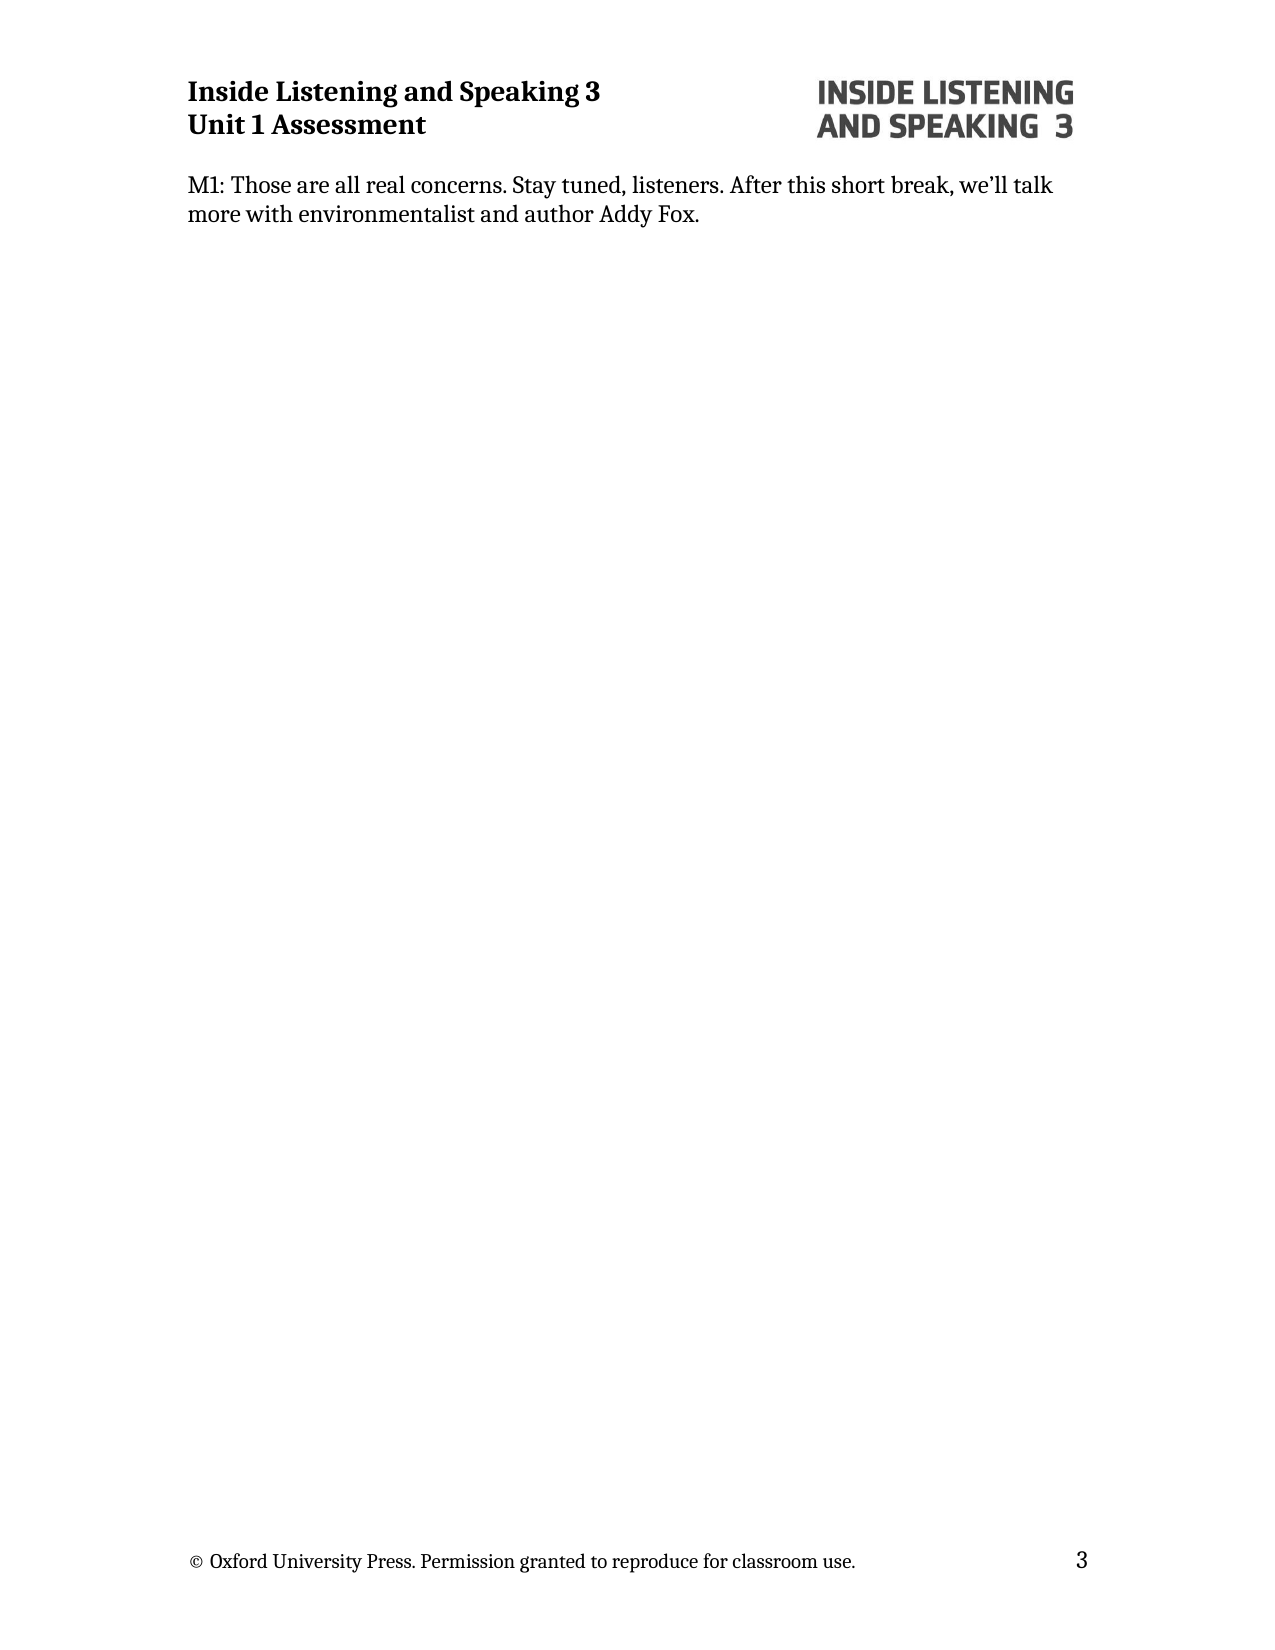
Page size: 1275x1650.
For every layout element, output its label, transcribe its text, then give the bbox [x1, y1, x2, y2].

text M1: Those are all real concerns. Stay tuned, listeners. After this short break, we’ll talk more with environmentalist and author Addy Fox. [187, 171, 1087, 228]
picture [806, 67, 1087, 150]
